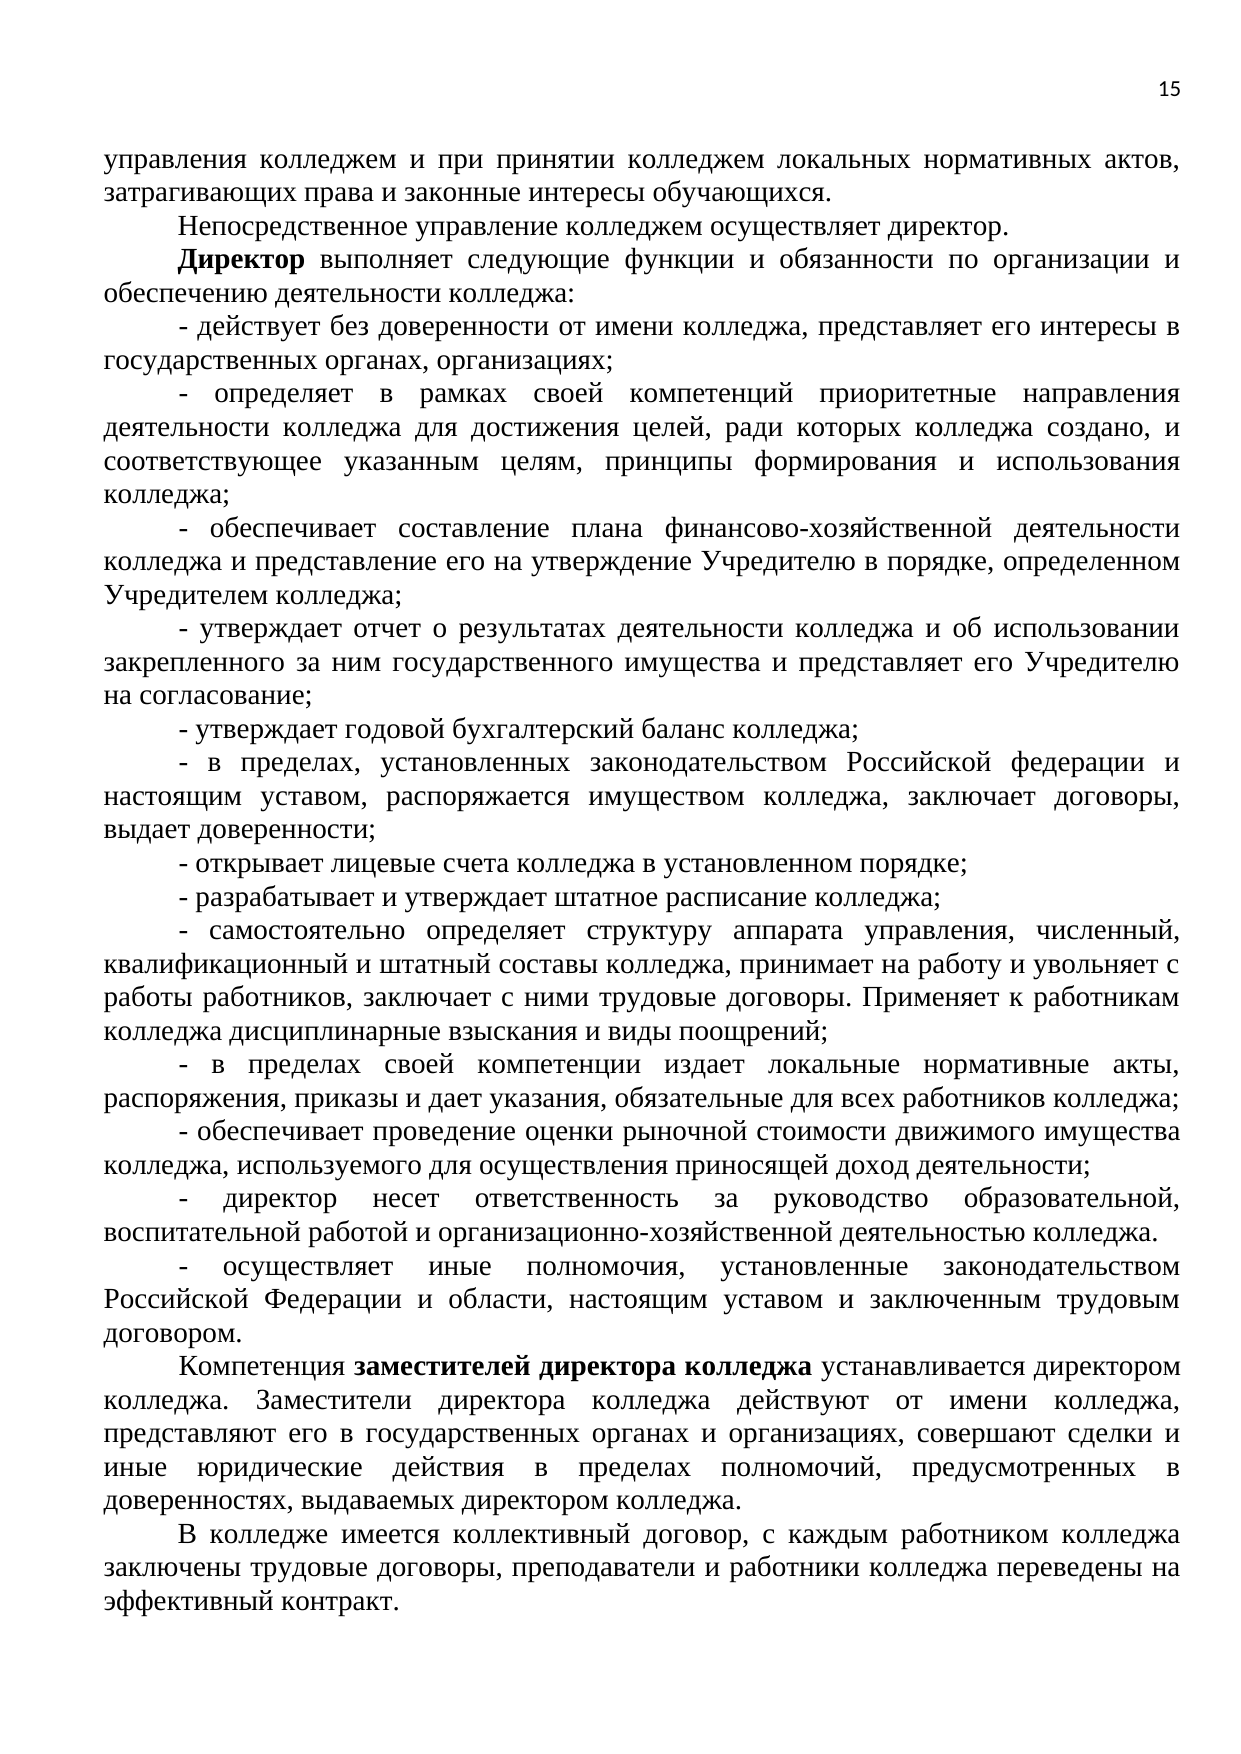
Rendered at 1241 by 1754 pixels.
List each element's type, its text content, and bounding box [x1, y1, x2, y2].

text - в пределах своей компетенции издает локальные нормативные акты, распоряжения, приказы и дает указания, обязательные для всех работников колледжа; [103, 1046, 1181, 1113]
text В колледже имеется коллективный договор, с каждым работником колледжа заключены трудовые договоры, преподаватели и работники колледжа переведены на эффективный контракт. [103, 1516, 1181, 1617]
text - осуществляет иные полномочия, установленные законодательством Российской Федерации и области, настоящим уставом и заключенным трудовым договором. [103, 1248, 1181, 1348]
text - обеспечивает составление плана финансово-хозяйственной деятельности колледжа и представление его на утверждение Учредителю в порядке, определенном Учредителем колледжа; [103, 510, 1181, 610]
text Компетенция заместителей директора колледжа устанавливается директором колледжа. Заместители директора колледжа действуют от имени колледжа, представляют его в государственных органах и организациях, совершают сделки и иные юридические действия в пределах полномочий, предусмотренных в доверенностях, выдаваемых директором колледжа. [103, 1348, 1181, 1516]
text - директор несет ответственность за руководство образовательной, воспитательной работой и организационно-хозяйственной деятельностью колледжа. [103, 1181, 1181, 1248]
text - определяет в рамках своей компетенций приоритетные направления деятельности колледжа для достижения целей, ради которых колледжа создано, и соответствующее указанным целям, принципы формирования и использования колледжа; [103, 376, 1181, 510]
text - утверждает годовой бухгалтерский баланс колледжа; [103, 711, 1181, 744]
text - обеспечивает проведение оценки рыночной стоимости движимого имущества колледжа, используемого для осуществления приносящей доход деятельности; [103, 1113, 1181, 1181]
text Непосредственное управление колледжем осуществляет директор. [103, 208, 1181, 241]
text - самостоятельно определяет структуру аппарата управления, численный, квалификационный и штатный составы колледжа, принимает на работу и увольняет с работы работников, заключает с ними трудовые договоры. Применяет к работникам колледжа дисциплинарные взыскания и виды поощрений; [103, 912, 1181, 1046]
text - утверждает отчет о результатах деятельности колледжа и об использовании закрепленного за ним государственного имущества и представляет его Учредителю на согласование; [103, 610, 1181, 711]
text - разрабатывает и утверждает штатное расписание колледжа; [103, 879, 1181, 912]
text - в пределах, установленных законодательством Российской федерации и настоящим уставом, распоряжается имуществом колледжа, заключает договоры, выдает доверенности; [103, 744, 1181, 845]
text Директор выполняет следующие функции и обязанности по организации и обеспечению деятельности колледжа: [103, 241, 1181, 308]
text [103, 141, 1181, 208]
text - действует без доверенности от имени колледжа, представляет его интересы в государственных органах, организациях; [103, 308, 1181, 376]
text - открывает лицевые счета колледжа в установленном порядке; [103, 845, 1181, 879]
